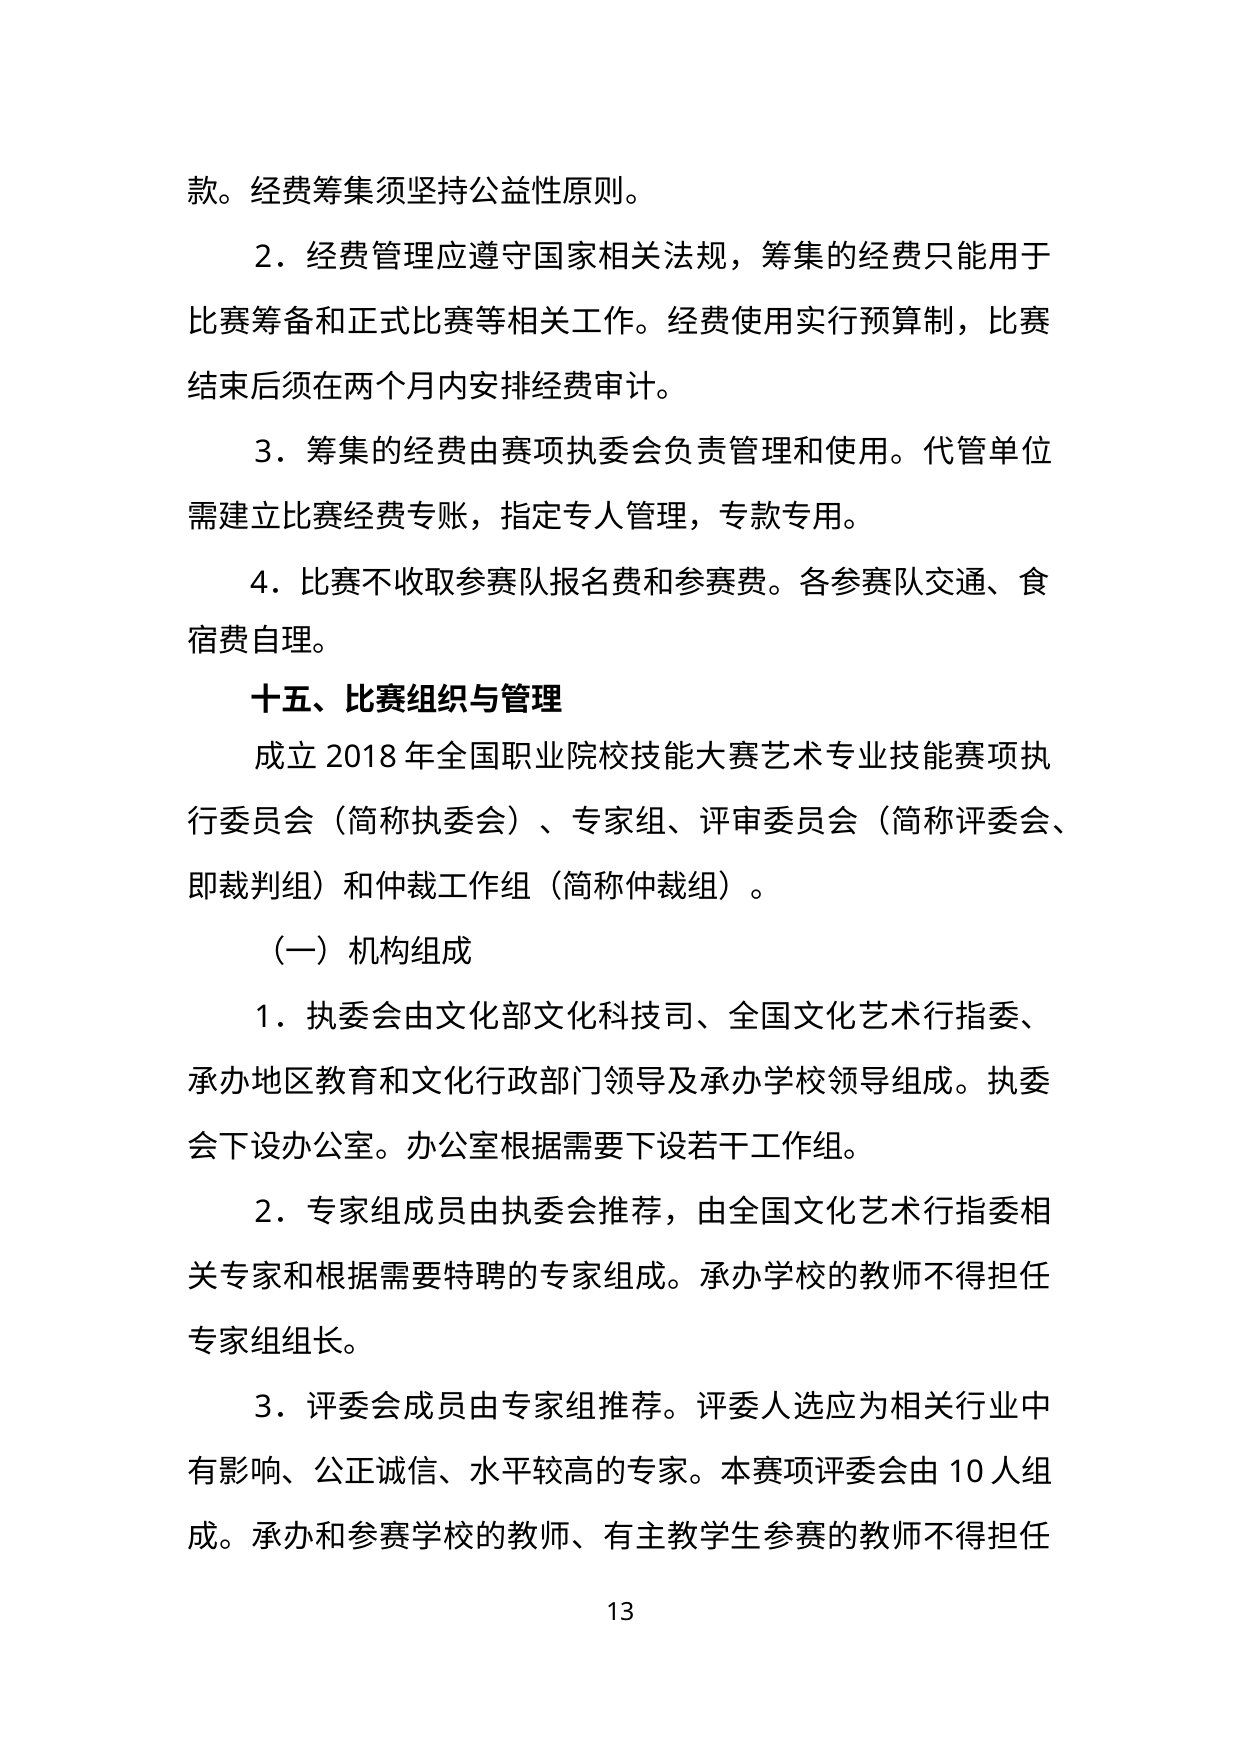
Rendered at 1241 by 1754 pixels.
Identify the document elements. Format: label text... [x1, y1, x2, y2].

text 2．经费管理应遵守国家相关法规，筹集的经费只能用于比赛筹备和正式比赛等相关工作。经费使用实行预算制，比赛结束后须在两个月内安排经费审计。 [187, 222, 1053, 417]
text （一）机构组成 [187, 917, 1053, 982]
text 4．比赛不收取参赛队报名费和参赛费。各参赛队交通、食宿费自理。 [187, 547, 1053, 663]
text 十五、比赛组织与管理 [187, 663, 1053, 722]
text 成立2018年全国职业院校技能大赛艺术专业技能赛项执行委员会（简称执委会）、专家组、评审委员会（简称评委会、即裁判组）和仲裁工作组（简称仲裁组）。 [187, 722, 1053, 917]
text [187, 1372, 1053, 1567]
text 1．执委会由文化部文化科技司、全国文化艺术行指委、承办地区教育和文化行政部门领导及承办学校领导组成。执委会下设办公室。办公室根据需要下设若干工作组。 [187, 982, 1053, 1177]
text 3．筹集的经费由赛项执委会负责管理和使用。代管单位需建立比赛经费专账，指定专人管理，专款专用。 [187, 417, 1053, 547]
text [187, 157, 1053, 222]
text 2．专家组成员由执委会推荐，由全国文化艺术行指委相关专家和根据需要特聘的专家组成。承办学校的教师不得担任专家组组长。 [187, 1177, 1053, 1372]
